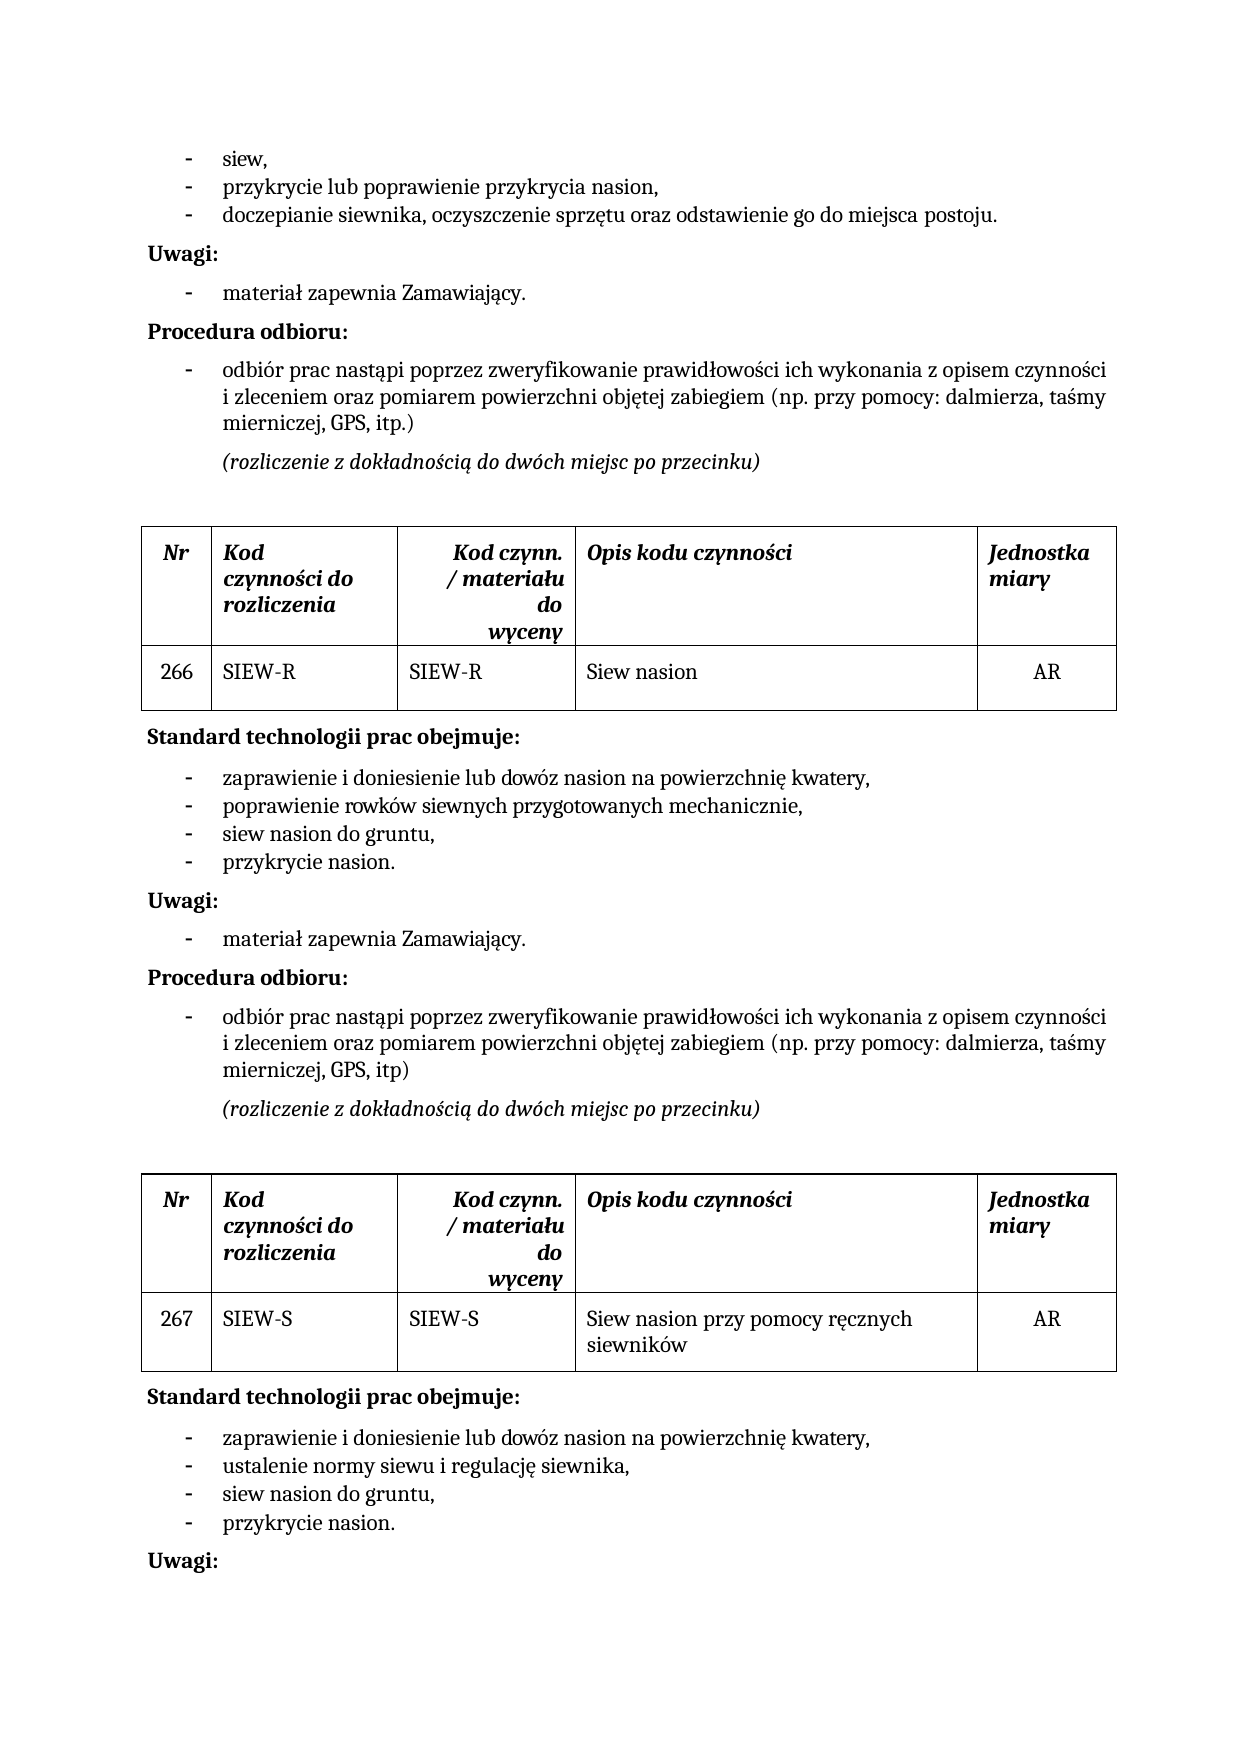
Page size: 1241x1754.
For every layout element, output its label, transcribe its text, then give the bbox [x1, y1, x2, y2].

list poprawienie rowków siewnych przygotowanych mechanicznie, [185, 791, 1192, 819]
subtitle Standard technologii prac obejmuje: [147, 1384, 1192, 1411]
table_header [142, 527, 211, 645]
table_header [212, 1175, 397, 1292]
subtitle Procedura odbioru: [147, 318, 1192, 345]
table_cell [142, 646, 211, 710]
list przykrycie lub poprawienie przykrycia nasion, [185, 172, 1192, 200]
list siew, [185, 146, 1192, 172]
list odbiór prac nastąpi poprzez zweryfikowanie prawidłowości ich wykonania z opisem czynności i zleceniem oraz pomiarem powierzchni objętej zabiegiem (np. przy pomocy: dalmierza, taśmy mierniczej, GPS, itp) [185, 1004, 1107, 1083]
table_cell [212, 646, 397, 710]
subtitle Uwagi: [147, 241, 1192, 267]
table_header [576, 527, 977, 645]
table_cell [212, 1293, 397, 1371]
subtitle Uwagi: [147, 1548, 1192, 1574]
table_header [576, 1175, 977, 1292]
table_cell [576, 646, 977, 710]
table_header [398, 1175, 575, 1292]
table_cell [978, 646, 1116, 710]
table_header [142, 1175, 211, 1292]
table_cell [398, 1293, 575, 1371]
subtitle Uwagi: [147, 887, 1192, 914]
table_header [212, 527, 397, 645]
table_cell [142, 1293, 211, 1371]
list siew nasion do gruntu, [185, 819, 1192, 847]
subtitle Standard technologii prac obejmuje: [147, 723, 1192, 750]
list zaprawienie i doniesienie lub dowóz nasion na powierzchnię kwatery, [185, 763, 1192, 791]
list materiał zapewnia Zamawiający. [185, 279, 1192, 306]
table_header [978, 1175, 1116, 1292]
text (rozliczenie z dokładnością do dwóch miejsc po przecinku) [221, 1096, 1192, 1122]
list zaprawienie i doniesienie lub dowóz nasion na powierzchnię kwatery, [185, 1423, 1192, 1451]
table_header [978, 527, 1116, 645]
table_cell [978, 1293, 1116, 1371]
list doczepianie siewnika, oczyszczenie sprzętu oraz odstawienie go do miejsca postoju. [185, 200, 1192, 228]
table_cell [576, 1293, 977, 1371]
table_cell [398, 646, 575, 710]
subtitle Procedura odbioru: [147, 965, 1192, 991]
text (rozliczenie z dokładnością do dwóch miejsc po przecinku) [221, 449, 1192, 475]
list materiał zapewnia Zamawiający. [185, 926, 1192, 952]
list ustalenie normy siewu i regulację siewnika, [185, 1451, 1192, 1479]
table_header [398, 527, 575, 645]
list przykrycie nasion. [185, 1507, 1192, 1536]
list siew nasion do gruntu, [185, 1479, 1192, 1507]
list przykrycie nasion. [185, 847, 1192, 875]
list odbiór prac nastąpi poprzez zweryfikowanie prawidłowości ich wykonania z opisem czynności i zleceniem oraz pomiarem powierzchni objętej zabiegiem (np. przy pomocy: dalmierza, taśmy mierniczej, GPS, itp.) [185, 357, 1107, 436]
